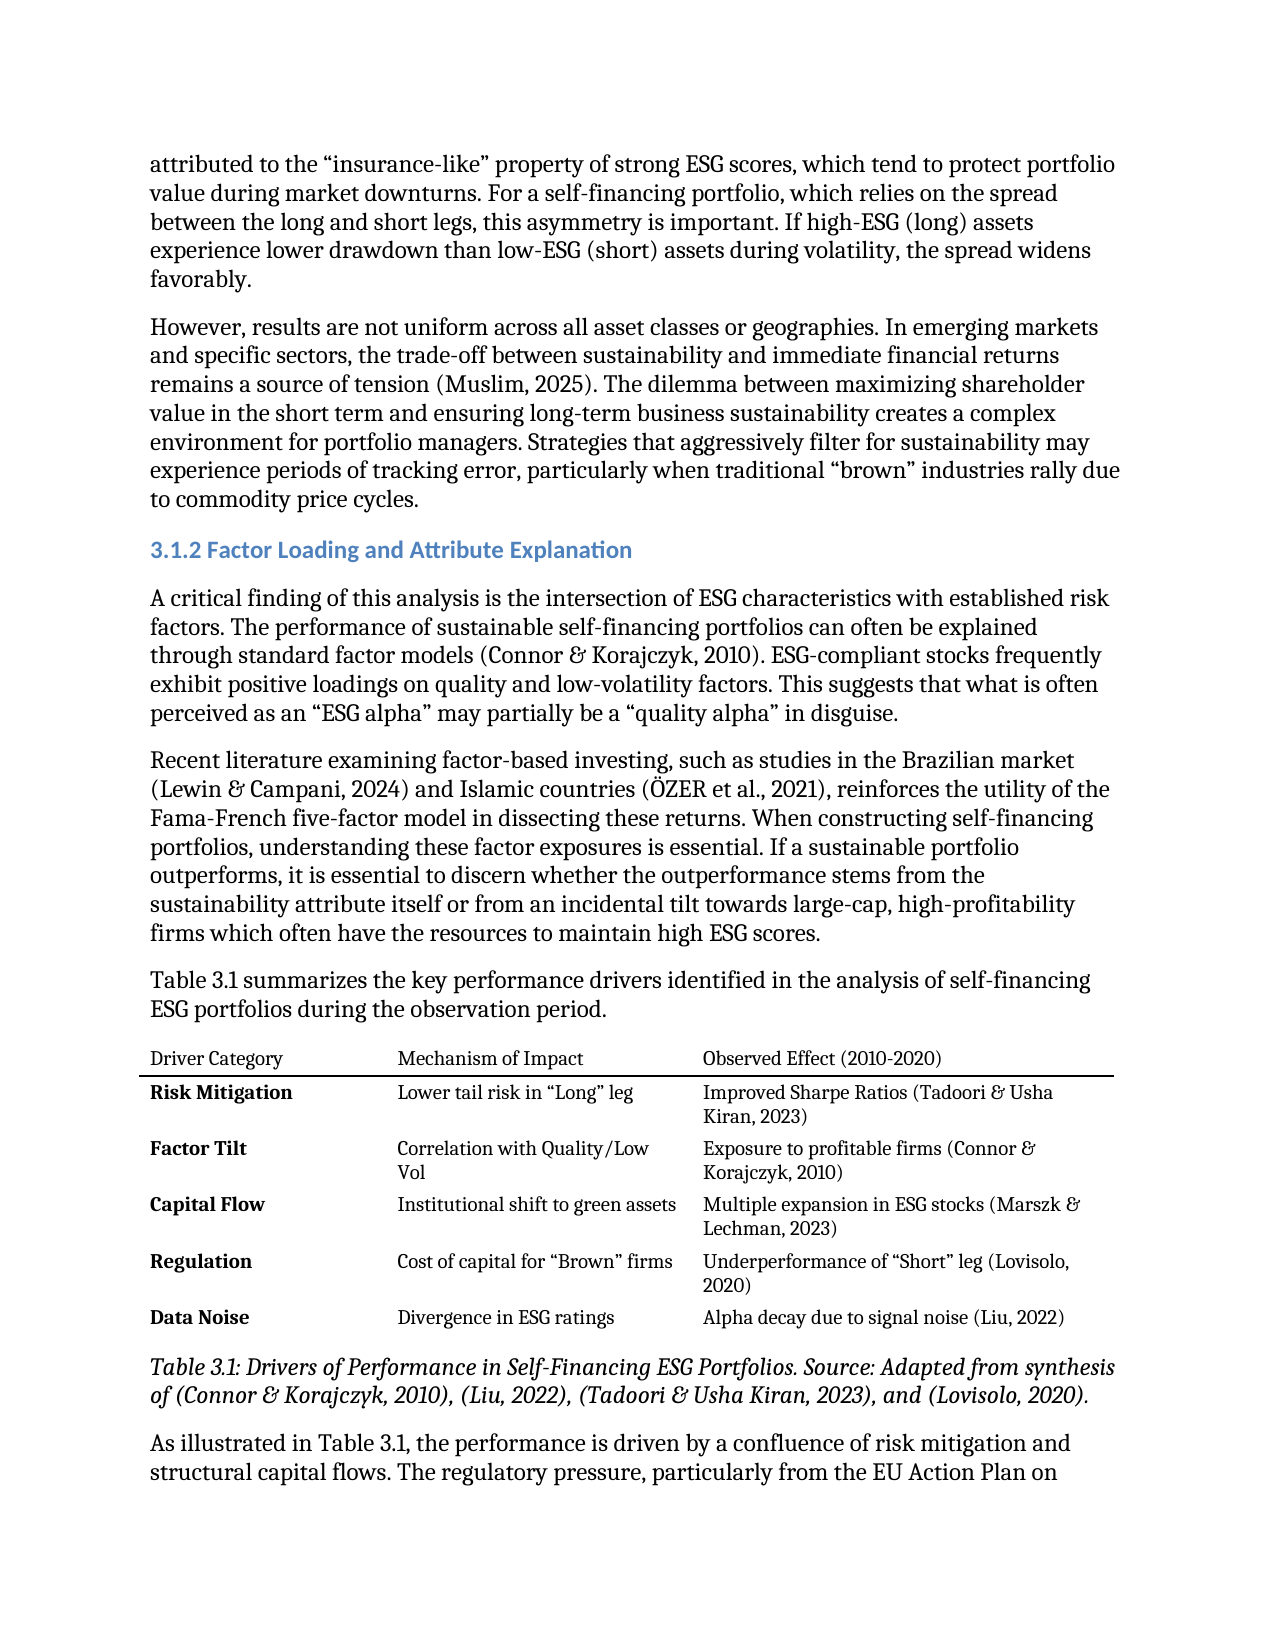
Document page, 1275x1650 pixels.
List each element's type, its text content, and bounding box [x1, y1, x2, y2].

text A critical finding of this analysis is the intersection of ESG characteristics with established risk factors. The performance of sustainable self-financing portfolios can often be explained through standard factor models (Connor & Korajczyk, 2010). ESG-compliant stocks frequently exhibit positive loadings on quality and low-volatility factors. This suggests that what is often perceived as an “ESG alpha” may partially be a “quality alpha” in disguise. [150, 584, 1125, 728]
table_cell Underperformance of “Short” leg (Lovisolo, 2020) [692, 1245, 1114, 1301]
text Table 3.1: Drivers of Performance in Self-Financing ESG Portfolios. Source: Adapted from synthesis of (Connor & Korajczyk, 2010), (Liu, 2022), (Tadoori & Usha Kiran, 2023), and (Lovisolo, 2020). [150, 1352, 1125, 1410]
table_cell Institutional shift to green assets [386, 1189, 692, 1245]
table_header Observed Effect (2010-2020) [692, 1043, 1114, 1075]
table_cell Regulation [139, 1245, 386, 1301]
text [150, 1429, 1125, 1486]
text Recent literature examining factor-based investing, such as studies in the Brazilian market (Lewin & Campani, 2024) and Islamic countries (ÖZER et al., 2021), reinforces the utility of the Fama-French five-factor model in dissecting these returns. When constructing self-financing portfolios, understanding these factor exposures is essential. If a sustainable portfolio outperforms, it is essential to discern whether the outperformance stems from the sustainability attribute itself or from an incidental tilt towards large-cap, high-profitability firms which often have the resources to maintain high ESG scores. [150, 746, 1125, 948]
table_cell Capital Flow [139, 1189, 386, 1245]
table_cell Factor Tilt [139, 1133, 386, 1189]
table_cell Lower tail risk in “Long” leg [386, 1077, 692, 1133]
table_cell Risk Mitigation [139, 1077, 386, 1133]
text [150, 150, 1125, 294]
table_cell Alpha decay due to signal noise (Liu, 2022) [692, 1301, 1114, 1334]
table_header Driver Category [139, 1043, 386, 1075]
text Table 3.1 summarizes the key performance drivers identified in the analysis of self-financing ESG portfolios during the observation period. [150, 966, 1125, 1024]
table_cell Data Noise [139, 1301, 386, 1334]
table_cell Cost of capital for “Brown” firms [386, 1245, 692, 1301]
table_cell Correlation with Quality/Low Vol [386, 1133, 692, 1189]
table_cell Divergence in ESG ratings [386, 1301, 692, 1334]
table_cell Exposure to profitable firms (Connor & Korajczyk, 2010) [692, 1133, 1114, 1189]
table_cell Multiple expansion in ESG stocks (Marszk & Lechman, 2023) [692, 1189, 1114, 1245]
table_header Mechanism of Impact [386, 1043, 692, 1075]
subtitle 3.1.2 Factor Loading and Attribute Explanation [150, 534, 1125, 565]
text However, results are not uniform across all asset classes or geographies. In emerging markets and specific sectors, the trade-off between sustainability and immediate financial returns remains a source of tension (Muslim, 2025). The dilemma between maximizing shareholder value in the short term and ensuring long-term business sustainability creates a complex environment for portfolio managers. Strategies that aggressively filter for sustainability may experience periods of tracking error, particularly when traditional “brown” industries rally due to commodity price cycles. [150, 312, 1125, 514]
table_cell Improved Sharpe Ratios (Tadoori & Usha Kiran, 2023) [692, 1077, 1114, 1133]
